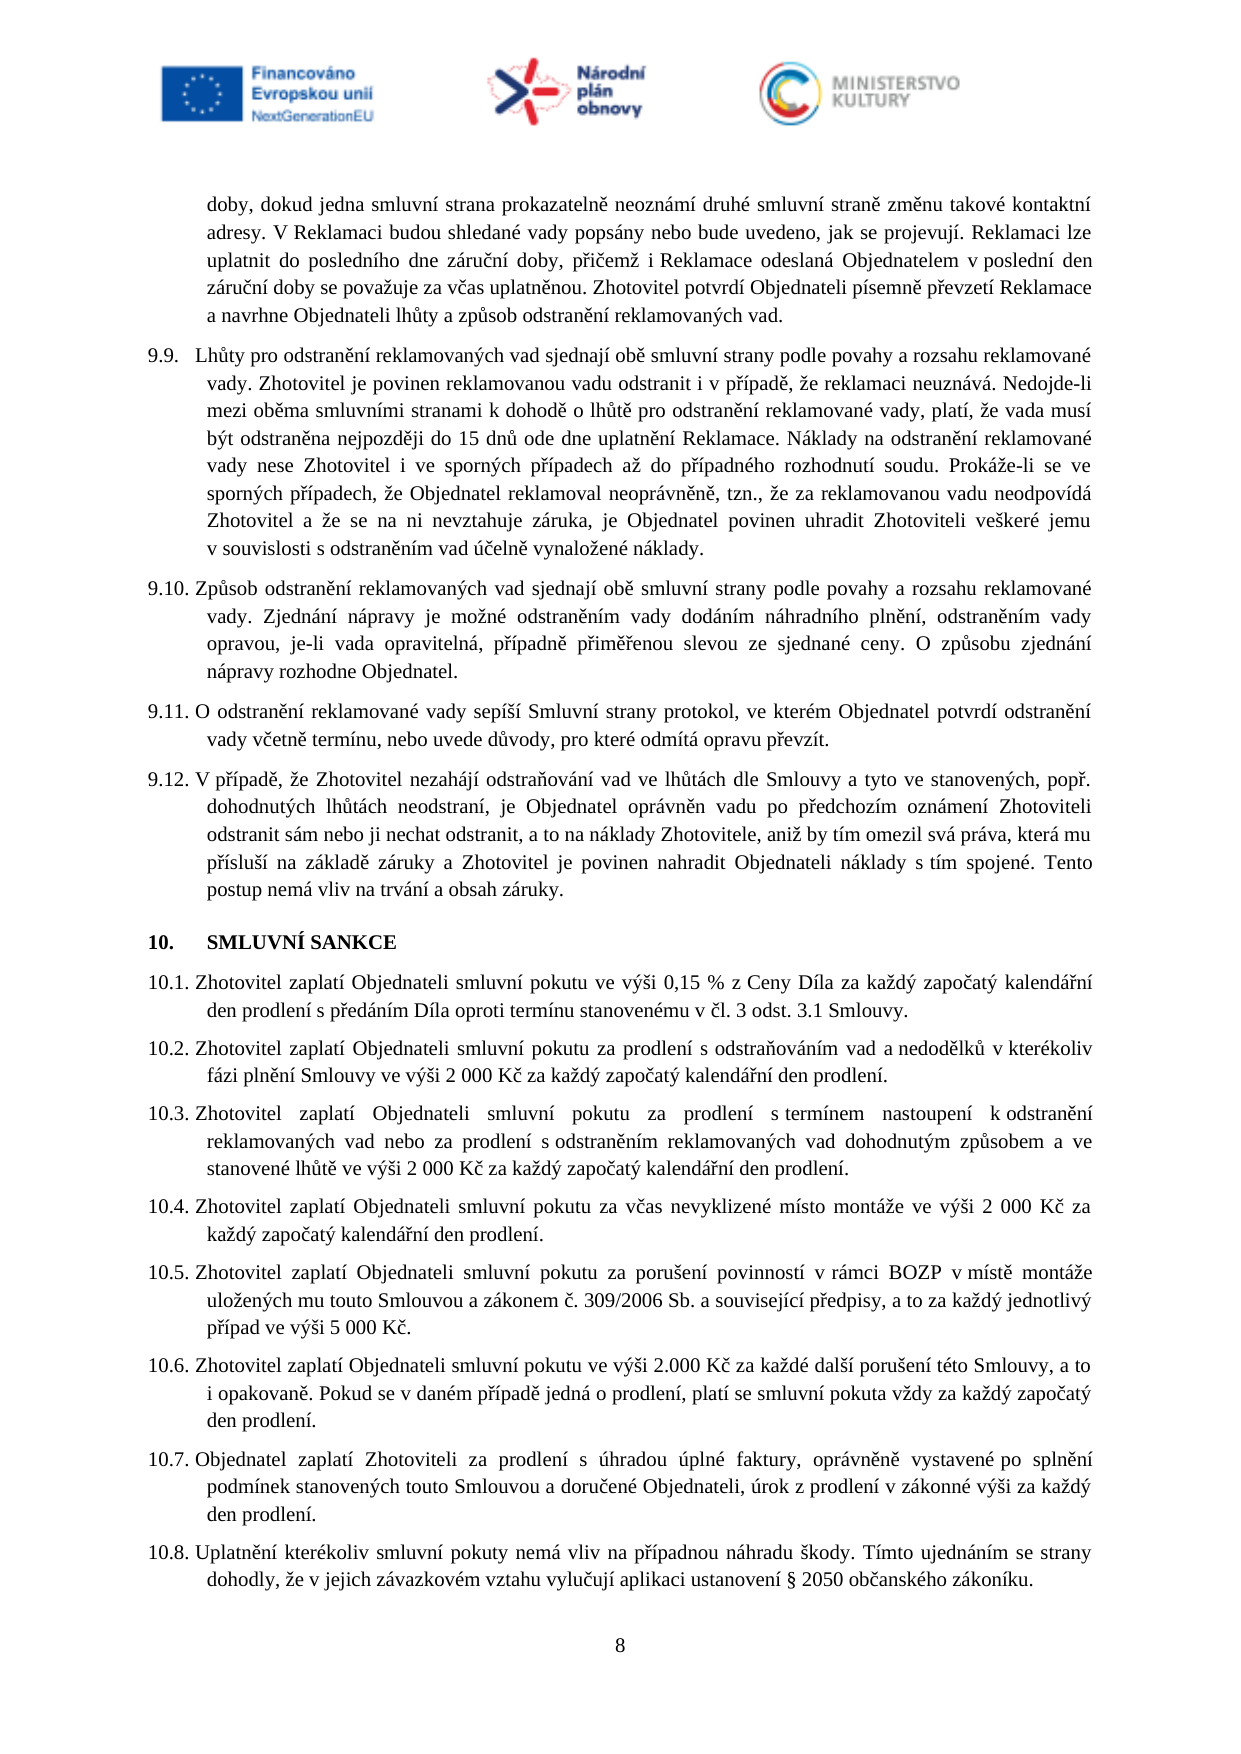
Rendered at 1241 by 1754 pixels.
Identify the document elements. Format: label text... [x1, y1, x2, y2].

list Zhotovitel zaplatí Objednateli smluvní pokutu za prodlení s termínem nastoupení k odstranění reklamovaných vad nebo za prodlení s odstraněním reklamovaných vad dohodnutým způsobem a ve stanovené lhůtě ve výši 2 000 Kč za každý započatý kalendářní den prodlení. [148, 1101, 1093, 1180]
list SMLUVNÍ SANKCE [148, 930, 1093, 954]
list Zhotovitel zaplatí Objednateli smluvní pokutu za prodlení s odstraňováním vad a nedodělků v kterékoliv fázi plnění Smlouvy ve výši 2 000 Kč za každý započatý kalendářní den prodlení. [148, 1036, 1093, 1087]
list Lhůty pro odstranění reklamovaných vad sjednají obě smluvní strany podle povahy a rozsahu reklamované vady. Zhotovitel je povinen reklamovanou vadu odstranit i v případě, že reklamaci neuznává. Nedojde-li mezi oběma smluvními stranami k dohodě o lhůtě pro odstranění reklamované vady, platí, že vada musí být odstraněna nejpozději do 15 dnů ode dne uplatnění Reklamace. Náklady na odstranění reklamované vady nese Zhotovitel i ve sporných případech až do případného rozhodnutí soudu. Prokáže-li se ve sporných případech, že Objednatel reklamoval neoprávněně, tzn., že za reklamovanou vadu neodpovídá Zhotovitel a že se na ni nevztahuje záruka, je Objednatel povinen uhradit Zhotoviteli veškeré jemu v souvislosti s odstraněním vad účelně vynaložené náklady. [148, 343, 1093, 560]
list Objednatel zaplatí Zhotoviteli za prodlení s úhradou úplné faktury, oprávněně vystavené po splnění podmínek stanovených touto Smlouvou a doručené Objednateli, úrok z prodlení v zákonné výši za každý den prodlení. [148, 1446, 1093, 1526]
list O odstranění reklamované vady sepíší Smluvní strany protokol, ve kterém Objednatel potvrdí odstranění vady včetně termínu, nebo uvede důvody, pro které odmítá opravu převzít. [148, 699, 1093, 751]
picture [147, 29, 1007, 169]
list Zhotovitel zaplatí Objednateli smluvní pokutu za porušení povinností v rámci BOZP v místě montáže uložených mu touto Smlouvou a zákonem č. 309/2006 Sb. a související předpisy, a to za každý jednotlivý případ ve výši 5 000 Kč. [148, 1260, 1093, 1339]
list V případě, že Zhotovitel nezahájí odstraňování vad ve lhůtách dle Smlouvy a tyto ve stanovených, popř. dohodnutých lhůtách neodstraní, je Objednatel oprávněn vadu po předchozím oznámení Zhotoviteli odstranit sám nebo ji nechat odstranit, a to na náklady Zhotovitele, aniž by tím omezil svá práva, která mu přísluší na základě záruky a Zhotovitel je povinen nahradit Objednateli náklady s tím spojené. Tento postup nemá vliv na trvání a obsah záruky. [148, 767, 1093, 901]
list Způsob odstranění reklamovaných vad sjednají obě smluvní strany podle povahy a rozsahu reklamované vady. Zjednání nápravy je možné odstraněním vady dodáním náhradního plnění, odstraněním vady opravou, je-li vada opravitelná, případně přiměřenou slevou ze sjednané ceny. O způsobu zjednání nápravy rozhodne Objednatel. [148, 576, 1093, 683]
list Zhotovitel zaplatí Objednateli smluvní pokutu ve výši 2.000 Kč za každé další porušení této Smlouvy, a to i opakovaně. Pokud se v daném případě jedná o prodlení, platí se smluvní pokuta vždy za každý započatý den prodlení. [148, 1353, 1093, 1432]
list Zhotovitel zaplatí Objednateli smluvní pokutu ve výši 0,15 % z Ceny Díla za každý započatý kalendářní den prodlení s předáním Díla oproti termínu stanovenému v čl. 3 odst. 3.1 Smlouvy. [148, 970, 1093, 1022]
list Zhotovitel zaplatí Objednateli smluvní pokutu za včas nevyklizené místo montáže ve výši 2 000 Kč za každý započatý kalendářní den prodlení. [148, 1194, 1093, 1246]
list Uplatnění kterékoliv smluvní pokuty nemá vliv na případnou náhradu škody. Tímto ujednáním se strany dohodly, že v jejich závazkovém vztahu vylučují aplikaci ustanovení § 2050 občanského zákoníku. [148, 1540, 1093, 1591]
